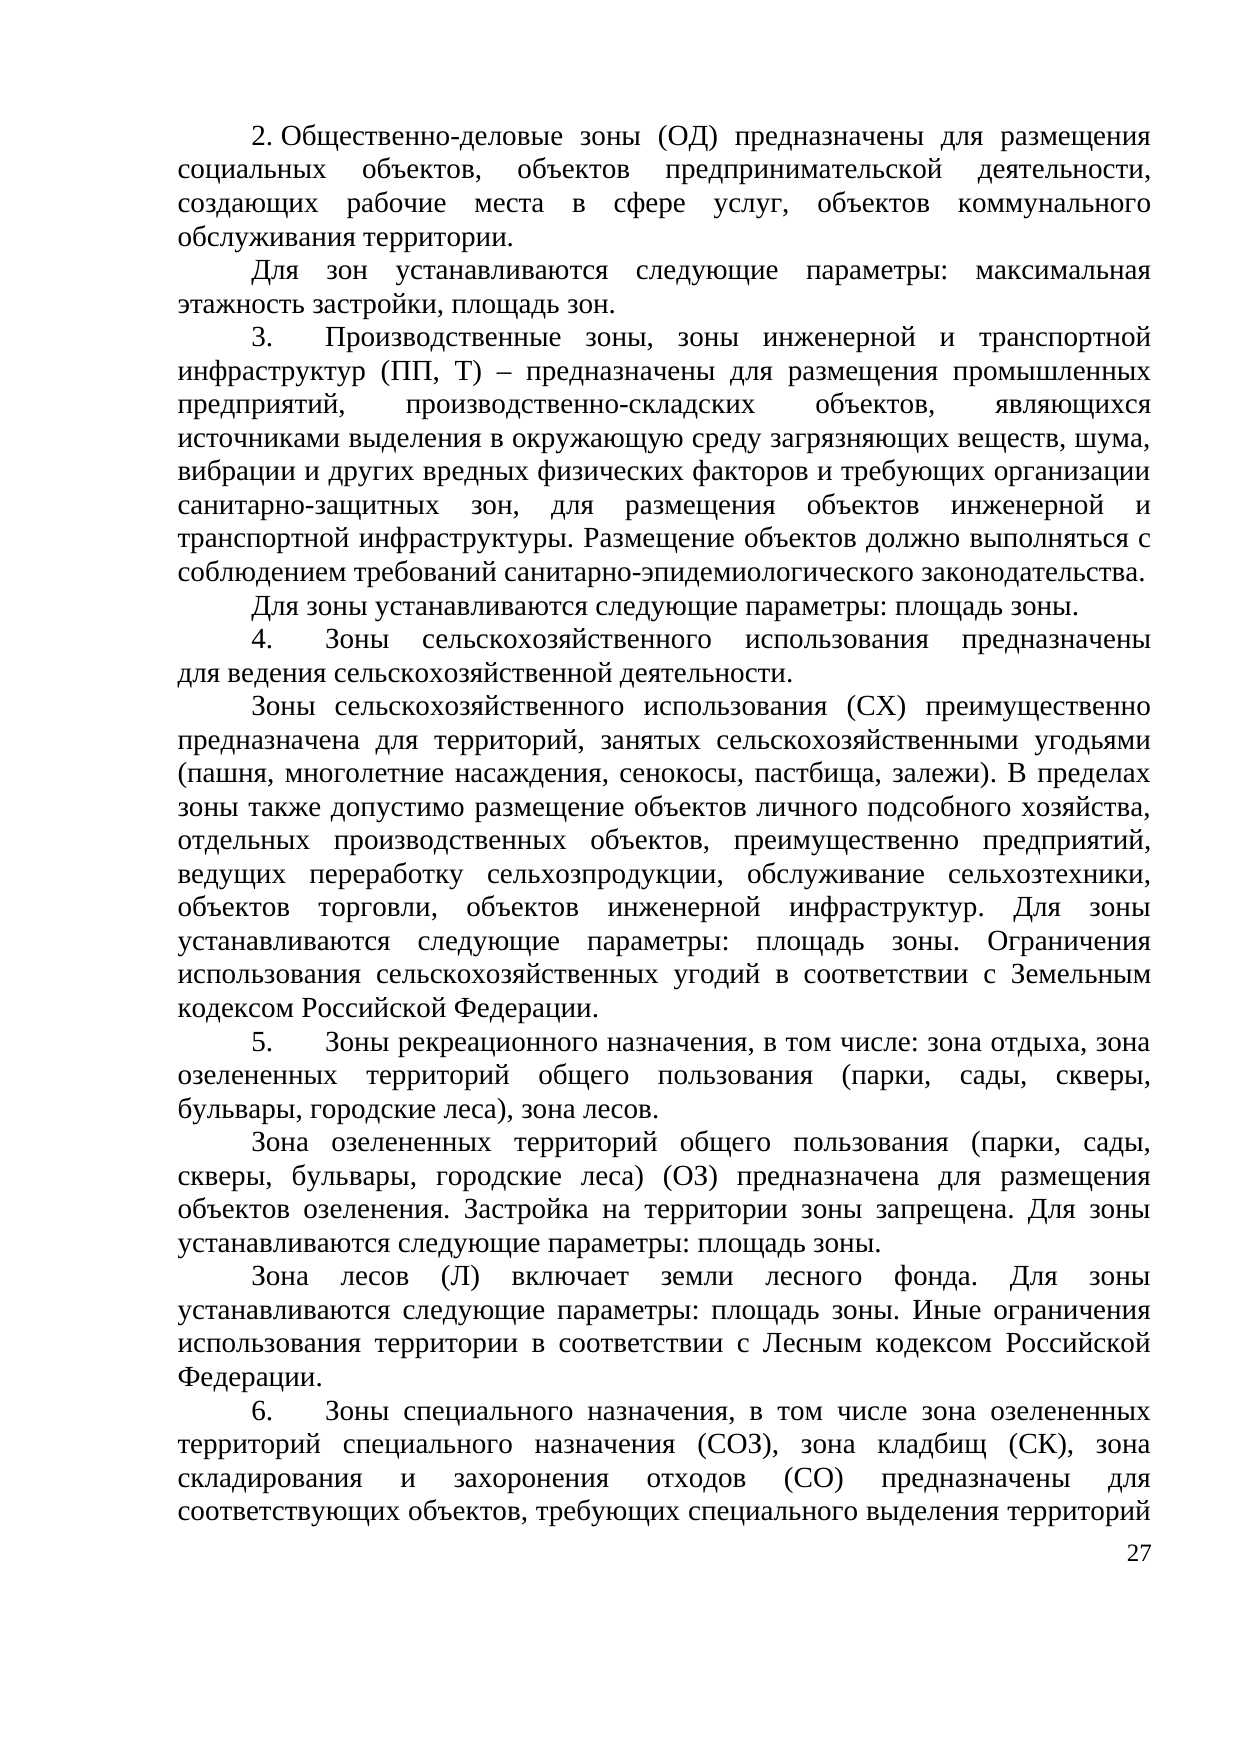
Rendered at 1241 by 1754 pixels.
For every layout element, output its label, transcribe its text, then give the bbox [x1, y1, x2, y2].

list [177, 1393, 1152, 1527]
text Для зоны устанавливаются следующие параметры: площадь зоны. [177, 588, 1152, 621]
text Зона озелененных территорий общего пользования (парки, сады, скверы, бульвары, городские леса) (ОЗ) предназначена для размещения объектов озеленения. Застройка на территории зоны запрещена. Для зоны устанавливаются следующие параметры: площадь зоны. [177, 1124, 1152, 1258]
text Зоны сельскохозяйственного использования (СХ) преимущественно предназначена для территорий, занятых сельскохозяйственными угодьями (пашня, многолетние насаждения, сенокосы, пастбища, залежи). В пределах зоны также допустимо размещение объектов личного подсобного хозяйства, отдельных производственных объектов, преимущественно предприятий, ведущих переработку сельхозпродукции, обслуживание сельхозтехники, объектов торговли, объектов инженерной инфраструктур. Для зоны устанавливаются следующие параметры: площадь зоны. Ограничения использования сельскохозяйственных угодий в соответствии с Земельным кодексом Российской Федерации. [177, 688, 1152, 1024]
text Зона лесов (Л) включает земли лесного фонда. Для зоны устанавливаются следующие параметры: площадь зоны. Иные ограничения использования территории в соответствии с Лесным кодексом Российской Федерации. [177, 1258, 1152, 1393]
list Зоны рекреационного назначения, в том числе: зона отдыха, зона озелененных территорий общего пользования (парки, сады, скверы, бульвары, городские леса), зона лесов. [177, 1024, 1152, 1124]
text Для зон устанавливаются следующие параметры: максимальная этажность застройки, площадь зон. [177, 252, 1152, 319]
list Производственные зоны, зоны инженерной и транспортной инфраструктур (ПП, Т) – предназначены для размещения промышленных предприятий, производственно-складских объектов, являющихся источниками выделения в окружающую среду загрязняющих веществ, шума, вибрации и других вредных физических факторов и требующих организации санитарно-защитных зон, для размещения объектов инженерной и транспортной инфраструктуры. Размещение объектов должно выполняться с соблюдением требований санитарно-эпидемиологического законодательства. [177, 319, 1152, 588]
list Зоны сельскохозяйственного использования предназначены для ведения сельскохозяйственной деятельности. [177, 621, 1152, 688]
list Общественно-деловые зоны (ОД) предназначены для размещения социальных объектов, объектов предпринимательской деятельности, создающих рабочие места в сфере услуг, объектов коммунального обслуживания территории. [177, 118, 1152, 252]
